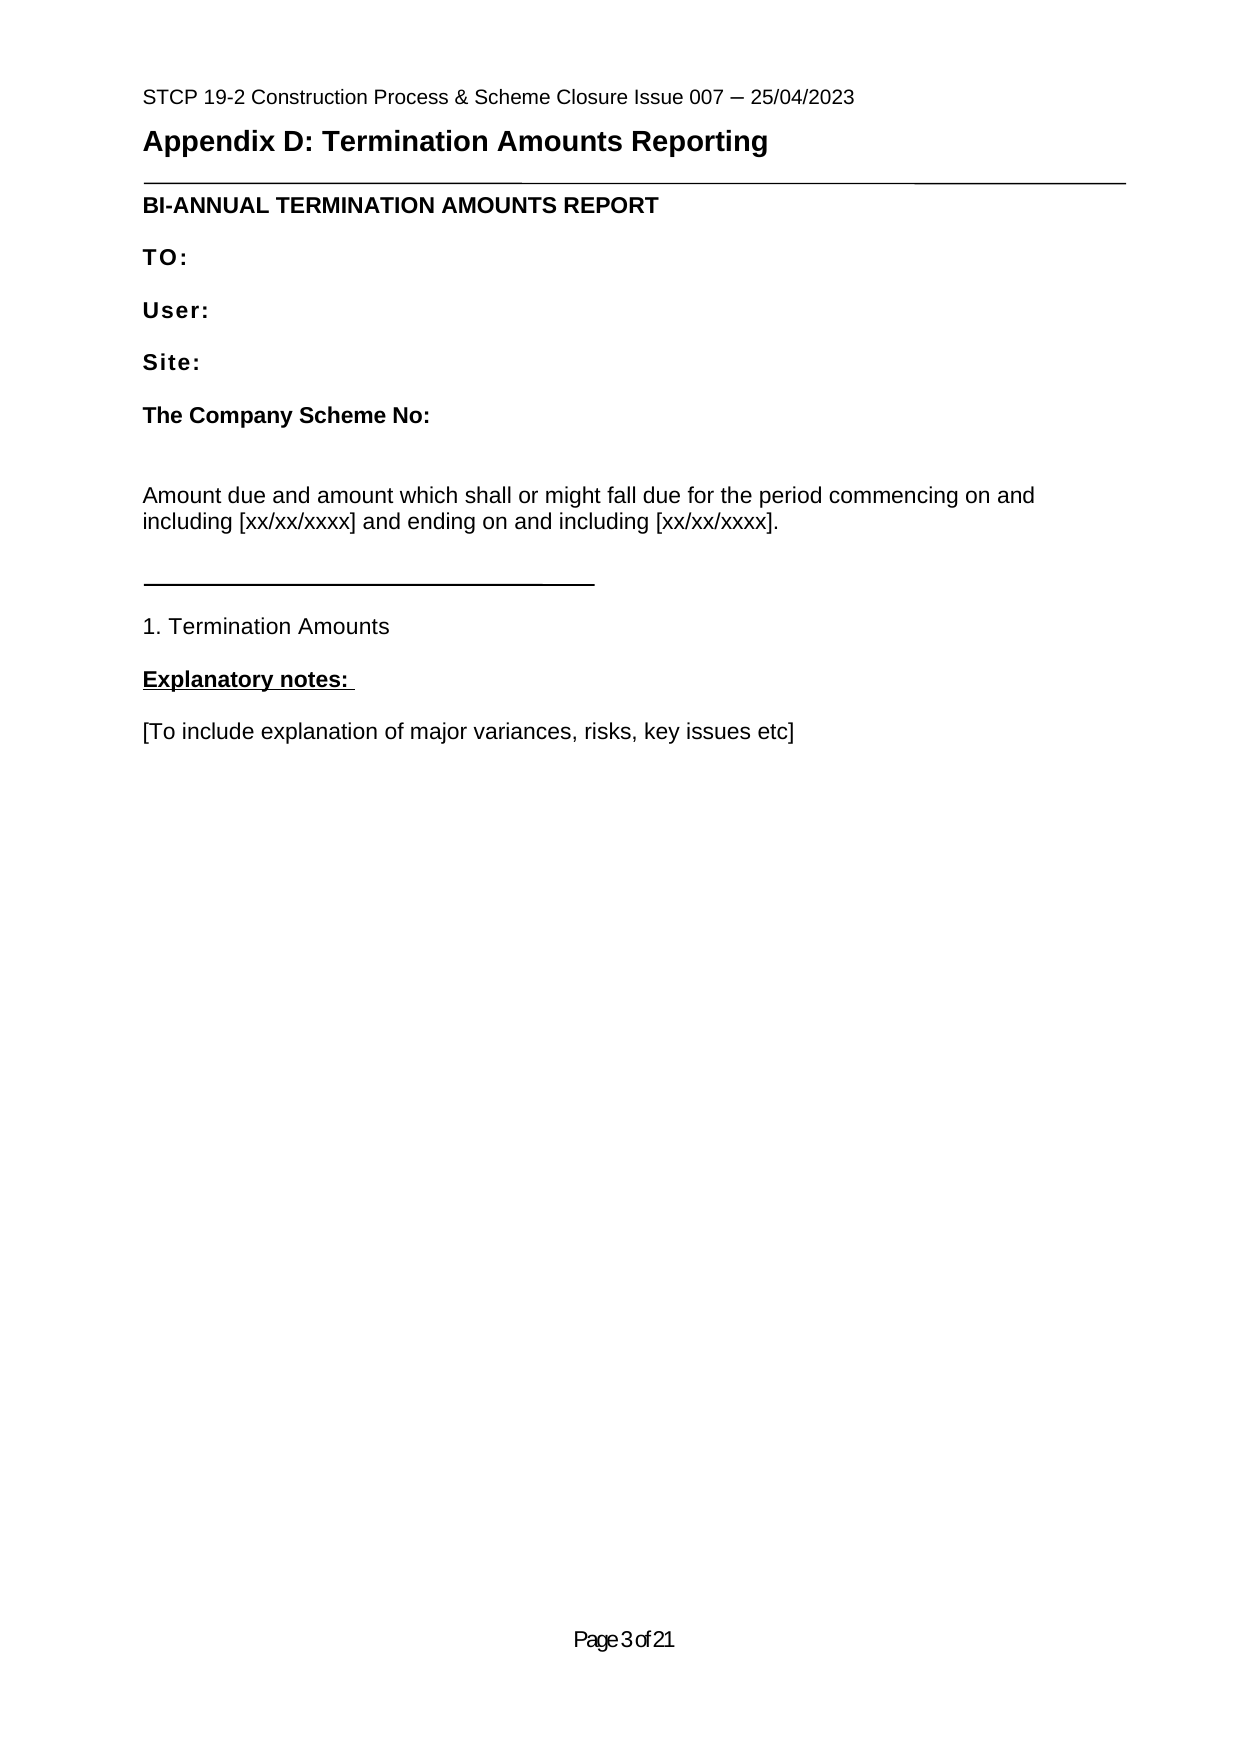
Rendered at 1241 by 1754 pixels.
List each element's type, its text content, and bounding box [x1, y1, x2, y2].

text Amount due and amount which shall or might fall due for the period commencing on and including [xx/xx/xxxx] and ending on and including [xx/xx/xxxx]. [142, 483, 1038, 535]
text BI-ANNUAL TERMINATION AMOUNTS REPORT [142, 192, 1136, 218]
text Site: [142, 350, 1136, 376]
text 1. Termination Amounts [142, 613, 1136, 639]
text STCP 19-2 Construction Process & Scheme Closure Issue 007 – 25/04/2023 [142, 84, 1136, 109]
text Appendix D: Termination Amounts Reporting [142, 125, 1136, 158]
text User: [142, 298, 1136, 324]
text The Company Scheme No: [142, 403, 1136, 429]
text Explanatory notes: [142, 666, 1136, 693]
text TO: [142, 244, 1136, 270]
text [To include explanation of major variances, risks, key issues etc] [142, 719, 1136, 745]
